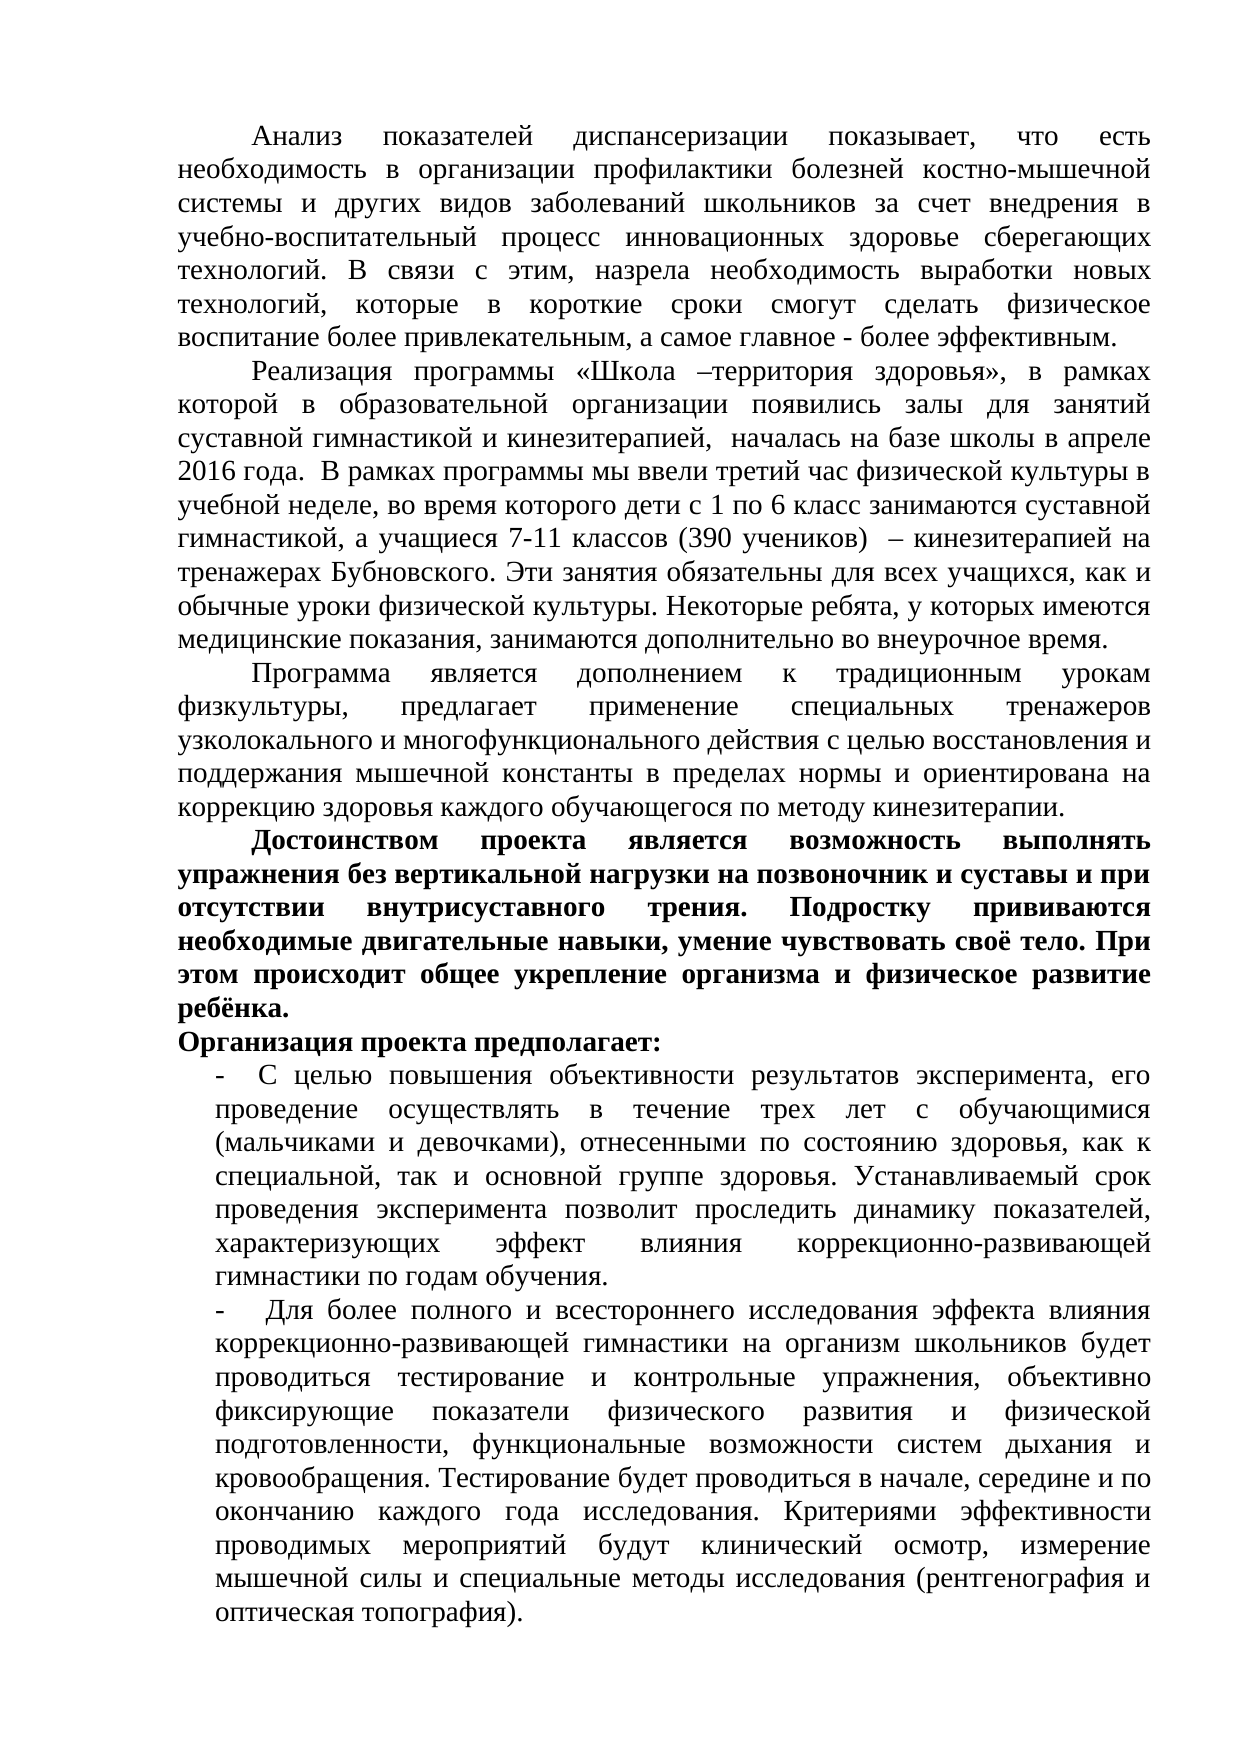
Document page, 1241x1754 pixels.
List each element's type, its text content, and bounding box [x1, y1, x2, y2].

text Достоинством проекта является возможность выполнять упражнения без вертикальной нагрузки на позвоночник и суставы и при отсутствии внутрисуставного трения. Подростку прививаются необходимые двигательные навыки, умение чувствовать своё тело. При этом происходит общее укрепление организма и физическое развитие ребёнка. [177, 822, 1152, 1024]
text Анализ показателей диспансеризации показывает, что есть необходимость в организации профилактики болезней костно-мышечной системы и других видов заболеваний школьников за счет внедрения в учебно-воспитательный процесс инновационных здоровье сберегающих технологий. В связи с этим, назрела необходимость выработки новых технологий, которые в короткие сроки смогут сделать физическое воспитание более привлекательным, а самое главное - более эффективным. [177, 118, 1152, 353]
text Организация проекта предполагает: [177, 1024, 1152, 1057]
text Реализация программы «Школа –территория здоровья», в рамках которой в образовательной организации появились залы для занятий суставной гимнастикой и кинезитерапией, началась на базе школы в апреле 2016 года. В рамках программы мы ввели третий час физической культуры в учебной неделе, во время которого дети с 1 по 6 класс занимаются суставной гимнастикой, а учащиеся 7-11 классов (390 учеников) – кинезитерапией на тренажерах Бубновского. Эти занятия обязательны для всех учащихся, как и обычные уроки физической культуры. Некоторые ребята, у которых имеются медицинские показания, занимаются дополнительно во внеурочное время. [177, 353, 1152, 655]
text - С целью повышения объективности результатов эксперимента, его проведение осуществлять в течение трех лет с обучающимися (мальчиками и девочками), отнесенными по состоянию здоровья, как к специальной, так и основной группе здоровья. Устанавливаемый срок проведения эксперимента позволит проследить динамику показателей, характеризующих эффект влияния коррекционно-развивающей гимнастики по годам обучения. [215, 1057, 1152, 1292]
text Программа является дополнением к традиционным урокам физкультуры, предлагает применение специальных тренажеров узколокального и многофункционального действия с целью восстановления и поддержания мышечной константы в пределах нормы и ориентирована на коррекцию здоровья каждого обучающегося по методу кинезитерапии. [177, 655, 1152, 822]
text - Для более полного и всестороннего исследования эффекта влияния коррекционно-развивающей гимнастики на организм школьников будет проводиться тестирование и контрольные упражнения, объективно фиксирующие показатели физического развития и физической подготовленности, функциональные возможности систем дыхания и кровообращения. Тестирование будет проводиться в начале, середине и по окончанию каждого года исследования. Критериями эффективности проводимых мероприятий будут клинический осмотр, измерение мышечной силы и специальные методы исследования (рентгенография и оптическая топография). [215, 1292, 1152, 1627]
